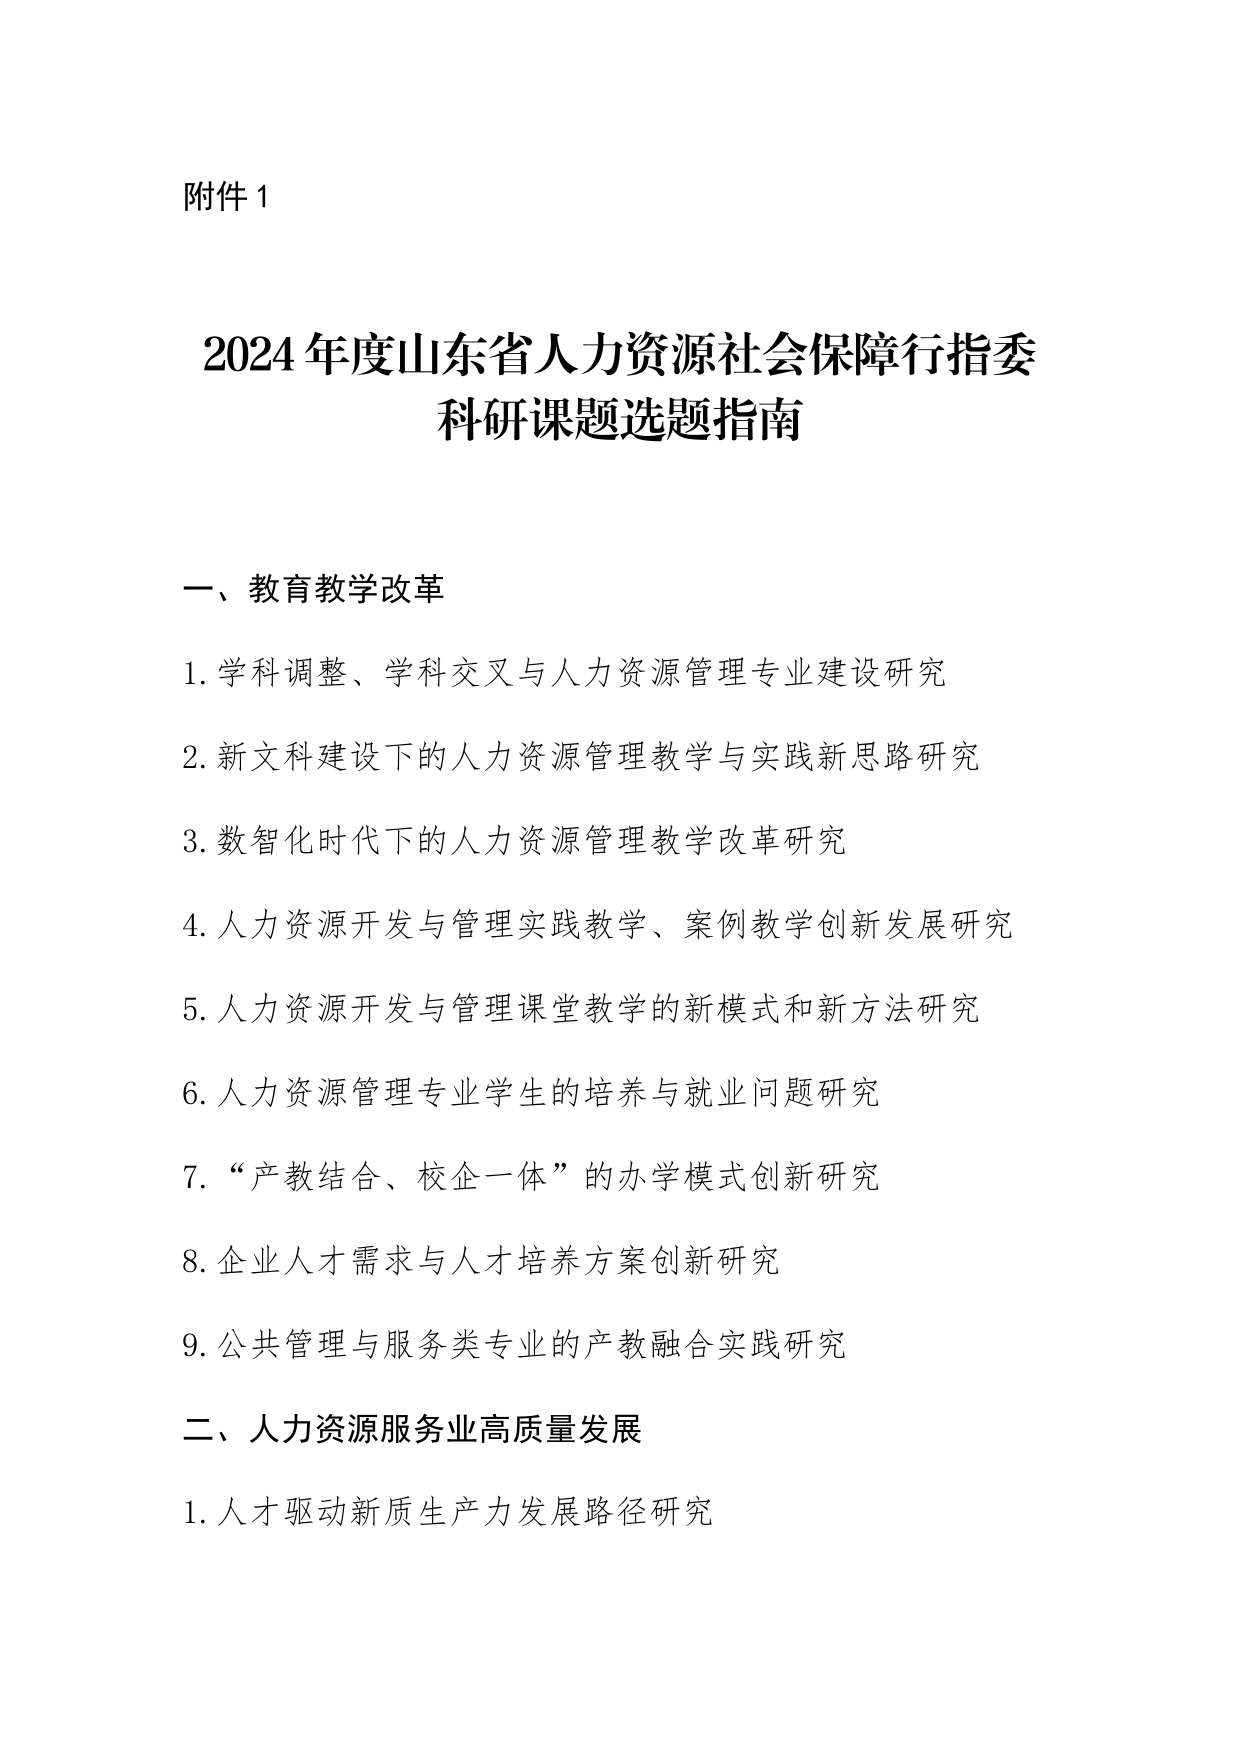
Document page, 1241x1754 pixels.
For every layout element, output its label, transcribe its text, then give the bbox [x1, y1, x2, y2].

text 2.新文科建设下的人力资源管理教学与实践新思路研究 [182, 722, 1058, 787]
text 二、人力资源服务业高质量发展 [182, 1393, 1058, 1458]
text 3.数智化时代下的人力资源管理教学改革研究 [182, 806, 1058, 871]
text 9.公共管理与服务类专业的产教融合实践研究 [182, 1309, 1058, 1374]
text 1.学科调整、学科交叉与人力资源管理专业建设研究 [182, 638, 1058, 703]
text 6.人力资源管理专业学生的培养与就业问题研究 [182, 1058, 1058, 1123]
text 1.人才驱动新质生产力发展路径研究 [182, 1477, 1058, 1542]
text 7.“产教结合、校企一体”的办学模式创新研究 [182, 1142, 1058, 1207]
text 2024年度山东省人力资源社会保障行指委科研课题选题指南 [182, 325, 1058, 455]
text 4.人力资源开发与管理实践教学、案例教学创新发展研究 [182, 890, 1058, 955]
text 一、教育教学改革 [182, 554, 1058, 619]
text 8.企业人才需求与人才培养方案创新研究 [182, 1226, 1058, 1291]
text 附件1 [182, 162, 1058, 227]
text 5.人力资源开发与管理课堂教学的新模式和新方法研究 [182, 974, 1058, 1039]
